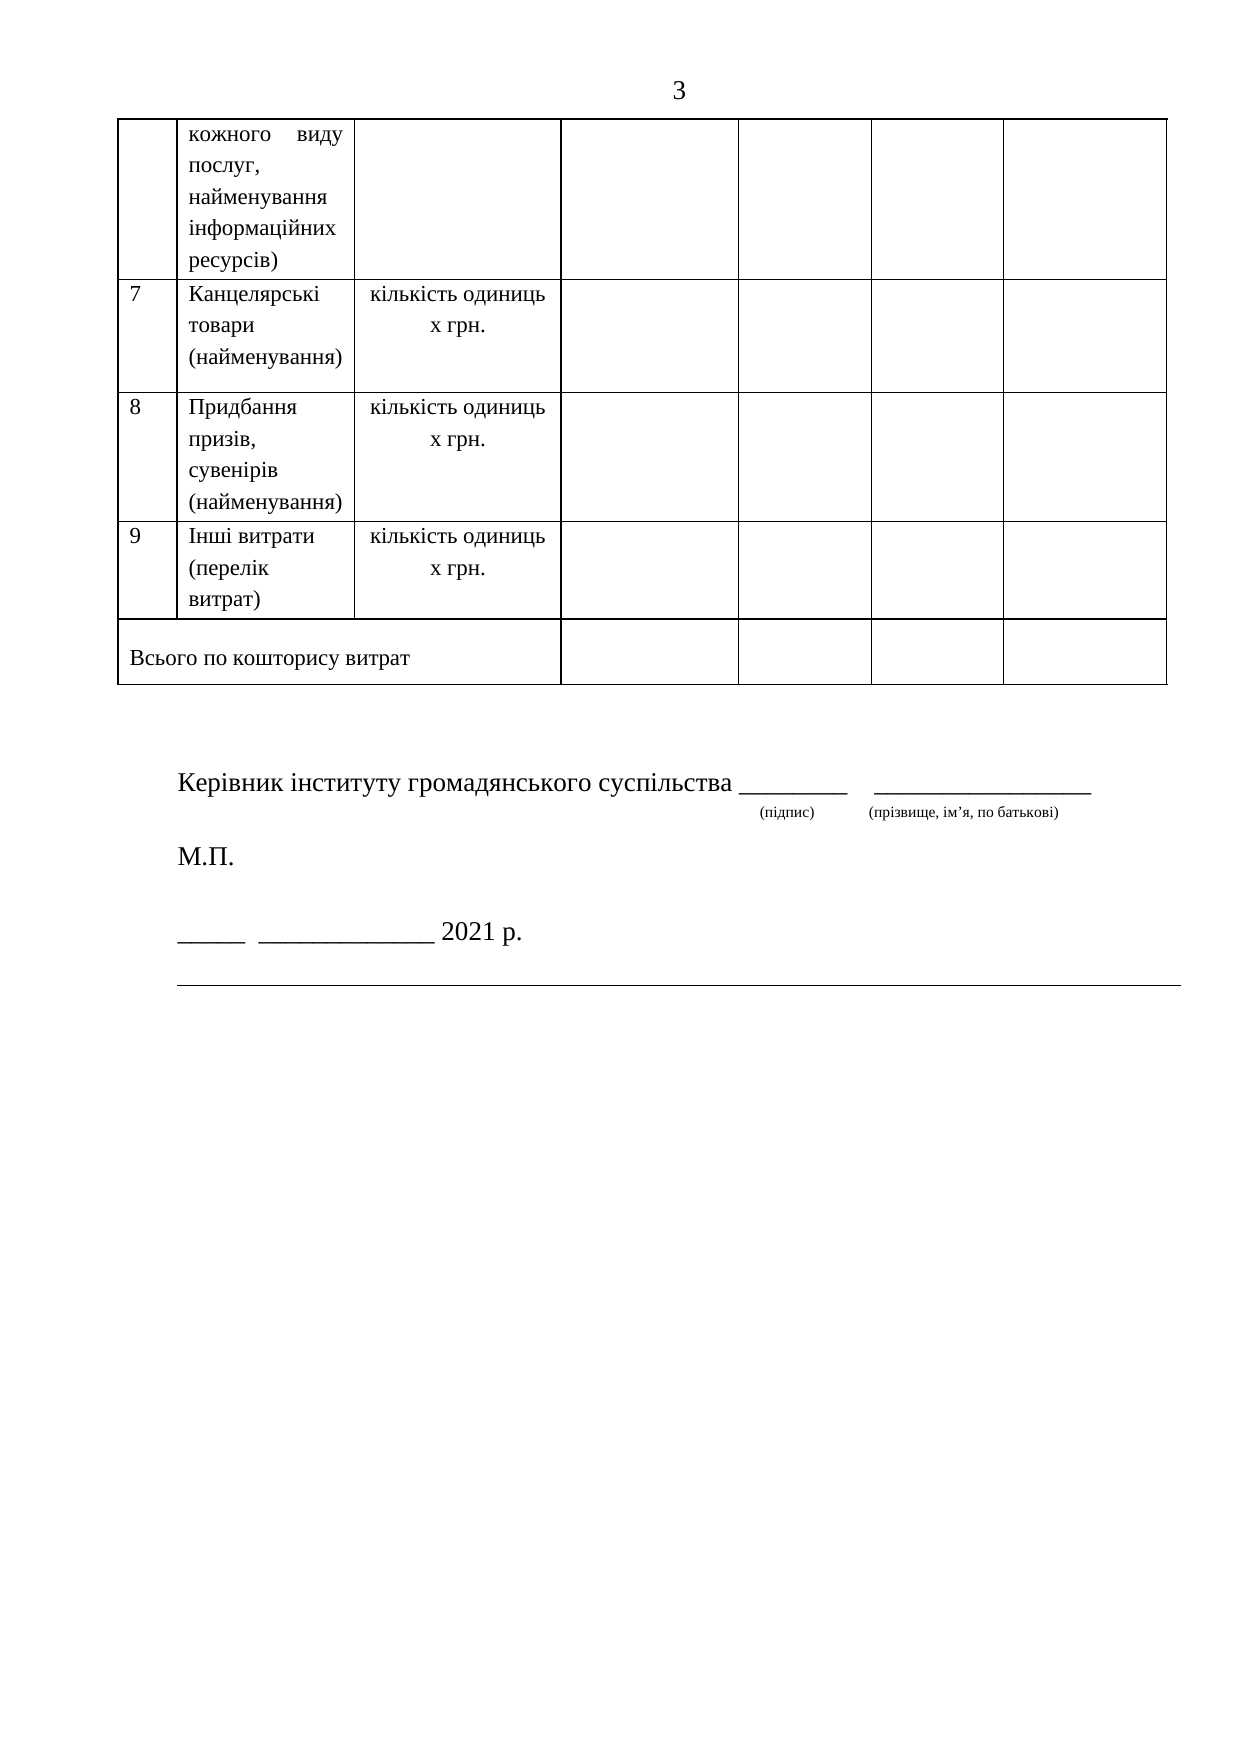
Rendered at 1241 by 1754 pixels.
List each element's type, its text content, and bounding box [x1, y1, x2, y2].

table_cell [872, 120, 1003, 278]
text _____ _____________ 2021 р. [177, 915, 1181, 946]
table_cell [1004, 620, 1166, 684]
table_cell [739, 280, 871, 392]
table_cell [739, 522, 871, 618]
table_cell [1004, 393, 1166, 521]
table_cell кількість одиниць х грн. [355, 393, 560, 521]
text М.П. [177, 840, 1181, 871]
table_cell [562, 120, 738, 278]
table_cell Інші витрати (перелік витрат) [178, 522, 354, 618]
table_cell Канцелярські товари (найменування) [178, 280, 354, 392]
table_cell [872, 280, 1003, 392]
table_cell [178, 120, 354, 278]
text Керівник інституту громадянського суспільства ________ ________________ [177, 766, 1181, 797]
table_cell [872, 620, 1003, 684]
table_cell [739, 393, 871, 521]
table_cell [1004, 522, 1166, 618]
table_cell 7 [119, 280, 176, 392]
table_cell 8 [119, 393, 176, 521]
table_cell [562, 620, 738, 684]
table_cell [872, 393, 1003, 521]
table_cell [1004, 280, 1166, 392]
table_cell [1004, 120, 1166, 278]
table_cell Всього по кошторису витрат [119, 620, 560, 684]
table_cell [355, 120, 560, 278]
table_cell кількість одиниць х грн. [355, 280, 560, 392]
table_cell 6 [119, 120, 176, 278]
table_cell [739, 120, 871, 278]
table_cell [562, 393, 738, 521]
table_cell [562, 522, 738, 618]
table_cell кількість одиниць х грн. [355, 522, 560, 618]
text (підпис) (прізвище, ім’я, по батькові) [177, 803, 1181, 834]
table_cell 9 [119, 522, 176, 618]
table_cell [872, 522, 1003, 618]
table_cell [739, 620, 871, 684]
table_cell Придбання призів, сувенірів (найменування) [178, 393, 354, 521]
table_cell [562, 280, 738, 392]
